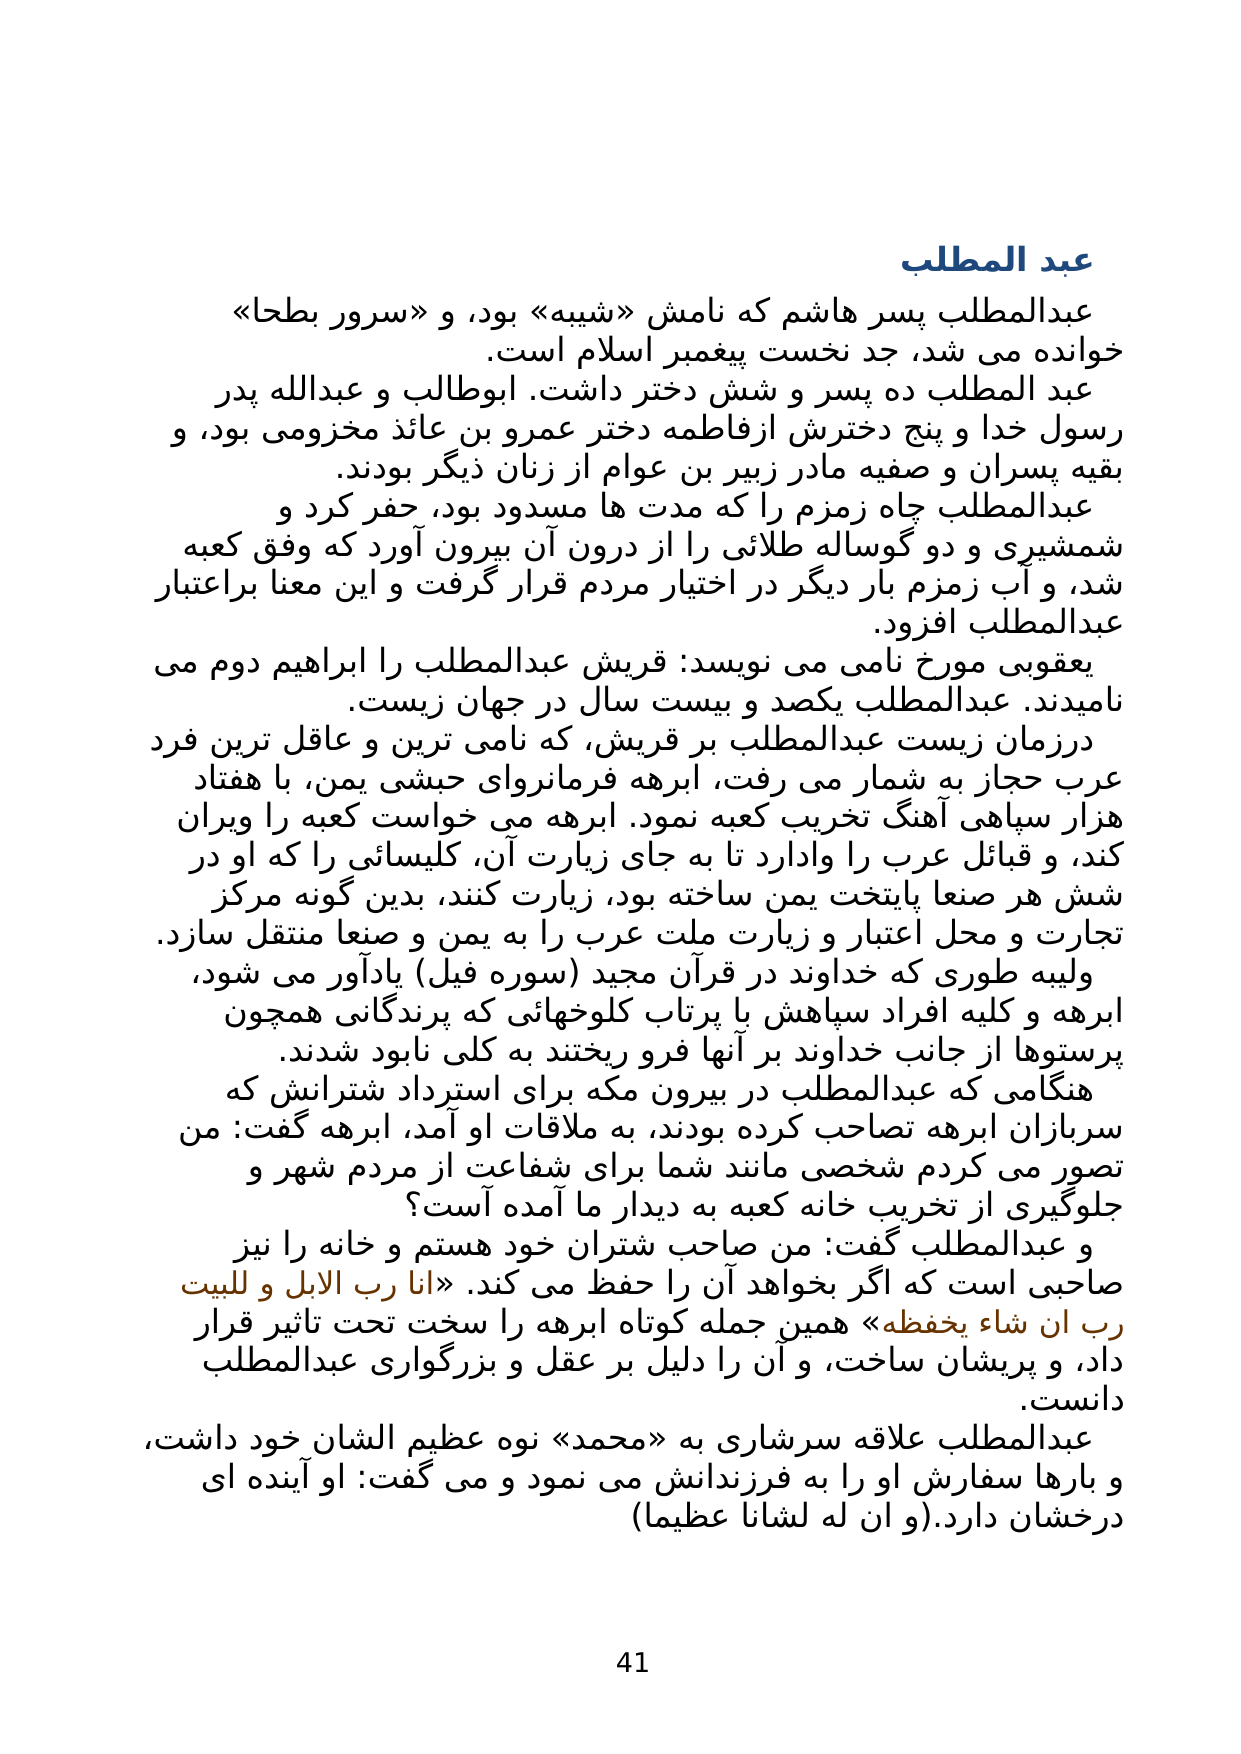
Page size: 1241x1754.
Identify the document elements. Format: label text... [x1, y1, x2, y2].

text عبدالمطلب چاه زمزم را كه مدت ها مسدود بود، حفر كرد و شمشيری و دو گوساله طلائی را از درون آن بيرون آورد كه وفق كعبه شد، و آب زمزم بار ديگر در اختيار مردم قرار گرفت و اين معنا براعتبار عبدالمطلب افزود. [141, 486, 1125, 642]
subtitle عبد المطلب [141, 241, 1125, 279]
text و عبدالمطلب گفت: من صاحب شتران خود هستم و خانه را نيز صاحبی است كه اگر بخواهد آن را حفظ می كند. «انا رب الابل و للبيت رب ان شاء يخفظه» همين جمله كوتاه ابرهه را سخت تحت تاثير قرار داد، و پريشان ساخت، و آن را دليل بر عقل و بزرگواری عبدالمطلب دانست. [141, 1224, 1125, 1419]
text هنگامی كه عبدالمطلب در بيرون مكه برای استرداد شترانش كه سربازان ابرهه تصاحب كرده بودند، به ملاقات او آمد، ابرهه گفت: من تصور می كردم شخصی مانند شما برای شفاعت از مردم شهر و جلوگيری از تخريب خانه كعبه به ديدار ما آمده آست؟ [141, 1069, 1125, 1224]
text وليبه طوری كه خداوند در قرآن مجيد (سوره فيل) يادآور می شود، ابرهه و كليه افراد سپاهش با پرتاب كلوخهائی كه پرندگانی همچون پرستوها از جانب خداوند بر آنها فرو ريختند به كلی نابود شدند. [141, 952, 1125, 1069]
text عبدالمطلب پسر هاشم كه نامش «شيبه» بود، و «سرور بطحا» خوانده می شد، جد نخست پيغمبر اسلام است. [141, 292, 1125, 369]
text عبدالمطلب علاقه سرشاری به «محمد» نوه عظيم الشان خود داشت، و بارها سفارش او را به فرزندانش می نمود و می گفت: او آينده ای درخشان دارد.(و ان له لشانا عظيما) [141, 1419, 1125, 1535]
text يعقوبی مورخ نامی می نويسد: قريش عبدالمطلب را ابراهيم دوم می ناميدند. عبدالمطلب يكصد و بيست سال در جهان زيست. [141, 642, 1125, 719]
text درزمان زيست عبدالمطلب بر قريش، كه نامی ترين و عاقل ترين فرد عرب حجاز به شمار می رفت، ابرهه فرمانروای حبشی يمن، با هفتاد هزار سپاهی آهنگ تخريب كعبه نمود. ابرهه می خواست كعبه را ويران كند، و قبائل عرب را وادارد تا به جای زيارت آن، كليسائی را كه او در شش هر صنعا پايتخت يمن ساخته بود، زيارت كنند، بدين گونه مركز تجارت و محل اعتبار و زيارت ملت عرب را به يمن و صنعا منتقل سازد. [141, 719, 1125, 952]
text عبد المطلب ده پسر و شش دختر داشت. ابوطالب و عبدالله پدر رسول خدا و پنج دخترش ازفاطمه دختر عمرو بن عائذ مخزومی بود، و بقيه پسران و صفيه مادر زبير بن عوام از زنان ذيگر بودند. [141, 369, 1125, 486]
